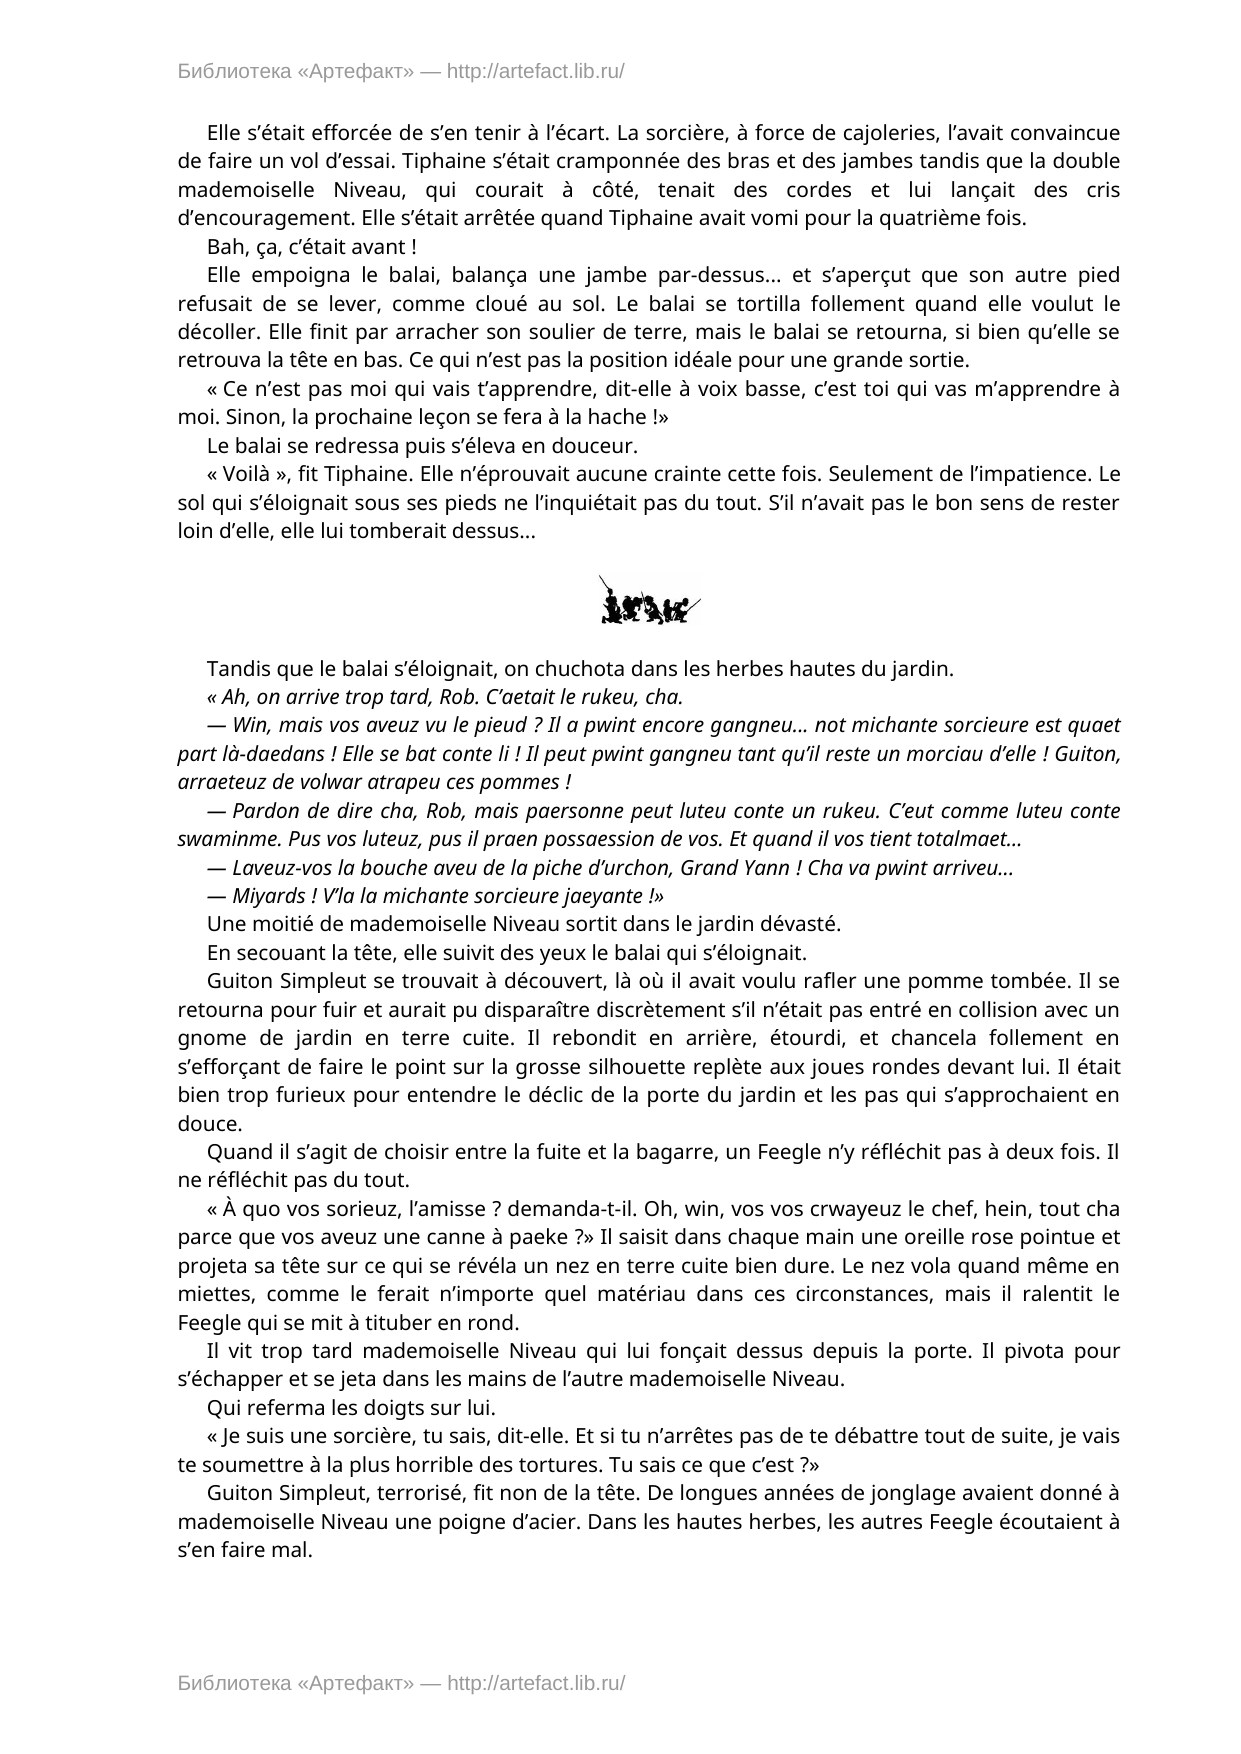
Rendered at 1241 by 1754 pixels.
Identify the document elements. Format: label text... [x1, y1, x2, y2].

text Bah, ça, c’était avant ! [177, 232, 1122, 260]
picture [597, 573, 702, 626]
text Quand il s’agit de choisir entre la fuite et la bagarre, un Feegle n’y réfléchit pas à deux fois. Il ne réfléchit pas du tout. [177, 1137, 1122, 1194]
text Elle empoigna le balai, balança une jambe par-dessus... et s’aperçut que son autre pied refusait de se lever, comme cloué au sol. Le balai se tortilla follement quand elle voulut le décoller. Elle finit par arracher son soulier de terre, mais le balai se retourna, si bien qu’elle se retrouva la tête en bas. Ce qui n’est pas la position idéale pour une grande sortie. [177, 260, 1122, 374]
text Le balai se redressa puis s’éleva en douceur. [177, 431, 1122, 459]
text — Laveuz-vos la bouche aveu de la piche d’urchon, Grand Yann ! Cha va pwint arriveu... [177, 853, 1122, 881]
text Elle s’était efforcée de s’en tenir à l’écart. La sorcière, à force de cajoleries, l’avait convaincue de faire un vol d’essai. Tiphaine s’était cramponnée des bras et des jambes tandis que la double mademoiselle Niveau, qui courait à côté, tenait des cordes et lui lançait des cris d’encouragement. Elle s’était arrêtée quand Tiphaine avait vomi pour la quatrième fois. [177, 118, 1122, 232]
text « Ah, on arrive trop tard, Rob. C’aetait le rukeu, cha. [177, 682, 1122, 711]
text « Ce n’est pas moi qui vais t’apprendre, dit-elle à voix basse, c’est toi qui vas m’apprendre à moi. Sinon, la prochaine leçon se fera à la hache !» [177, 374, 1122, 431]
text — Miyards ! V’la la michante sorcieure jaeyante !» [177, 881, 1122, 909]
text — Win, mais vos aveuz vu le pieud ? Il a pwint encore gangneu... not michante sorcieure est quaet part là-daedans ! Elle se bat conte li ! Il peut pwint gangneu tant qu’il reste un morciau d’elle ! Guiton, arraeteuz de volwar atrapeu ces pommes ! [177, 711, 1122, 796]
text « À quo vos sorieuz, l’amisse ? demanda-t-il. Oh, win, vos vos crwayeuz le chef, hein, tout cha parce que vos aveuz une canne à paeke ?» Il saisit dans chaque main une oreille rose pointue et projeta sa tête sur ce qui se révéla un nez en terre cuite bien dure. Le nez vola quand même en miettes, comme le ferait n’importe quel matériau dans ces circonstances, mais il ralentit le Feegle qui se mit à tituber en rond. [177, 1194, 1122, 1336]
text Une moitié de mademoiselle Niveau sortit dans le jardin dévasté. [177, 909, 1122, 938]
text Guiton Simpleut, terrorisé, fit non de la tête. De longues années de jonglage avaient donné à mademoiselle Niveau une poigne d’acier. Dans les hautes herbes, les autres Feegle écoutaient à s’en faire mal. [177, 1478, 1122, 1564]
text « Voilà », fit Tiphaine. Elle n’éprouvait aucune crainte cette fois. Seulement de l’impatience. Le sol qui s’éloignait sous ses pieds ne l’inquiétait pas du tout. S’il n’avait pas le bon sens de rester loin d’elle, elle lui tomberait dessus... [177, 459, 1122, 545]
text Qui referma les doigts sur lui. [177, 1393, 1122, 1421]
text — Pardon de dire cha, Rob, mais paersonne peut luteu conte un rukeu. C’eut comme luteu conte swaminme. Pus vos luteuz, pus il praen possaession de vos. Et quand il vos tient totalmaet... [177, 796, 1122, 853]
text Il vit trop tard mademoiselle Niveau qui lui fonçait dessus depuis la porte. Il pivota pour s’échapper et se jeta dans les mains de l’autre mademoiselle Niveau. [177, 1336, 1122, 1393]
text Guiton Simpleut se trouvait à découvert, là où il avait voulu rafler une pomme tombée. Il se retourna pour fuir et aurait pu disparaître discrètement s’il n’était pas entré en collision avec un gnome de jardin en terre cuite. Il rebondit en arrière, étourdi, et chancela follement en s’efforçant de faire le point sur la grosse silhouette replète aux joues rondes devant lui. Il était bien trop furieux pour entendre le déclic de la porte du jardin et les pas qui s’approchaient en douce. [177, 966, 1122, 1137]
text En secouant la tête, elle suivit des yeux le balai qui s’éloignait. [177, 938, 1122, 966]
text Tandis que le balai s’éloignait, on chuchota dans les herbes hautes du jardin. [177, 654, 1122, 682]
text « Je suis une sorcière, tu sais, dit-elle. Et si tu n’arrêtes pas de te débattre tout de suite, je vais te soumettre à la plus horrible des tortures. Tu sais ce que c’est ?» [177, 1421, 1122, 1478]
